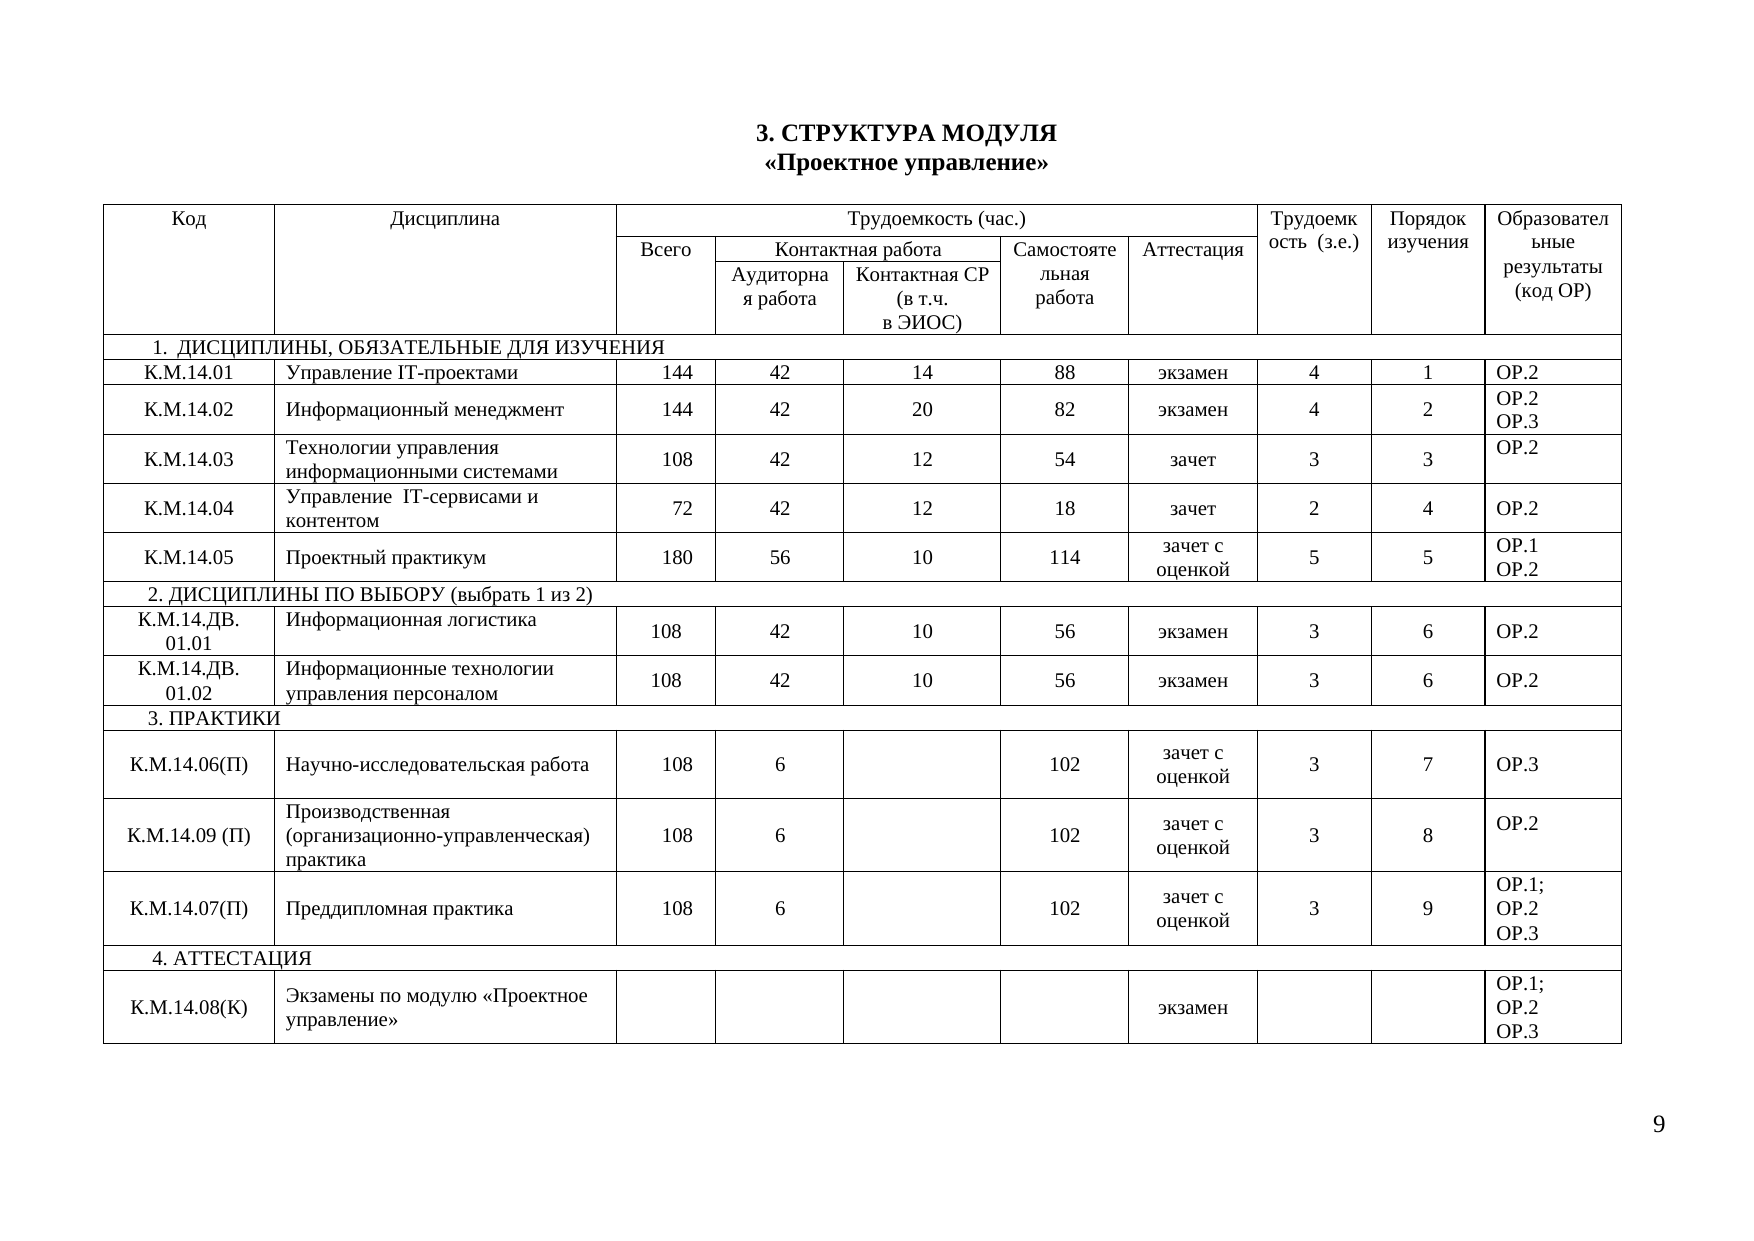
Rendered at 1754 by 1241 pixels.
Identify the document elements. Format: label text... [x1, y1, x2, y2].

table_cell К.М.14.02 [104, 385, 274, 433]
table_cell 108 [617, 607, 715, 655]
table_cell [1372, 971, 1484, 1043]
table_cell зачет с оценкой [1129, 533, 1257, 581]
table_cell К.М.14.04 [104, 484, 274, 532]
table_cell ОР.2 [1486, 607, 1621, 655]
table_header Порядок изучения [1372, 205, 1484, 334]
table_cell Контактная работа [716, 237, 1000, 261]
table_cell Информационные технологии управления персоналом [275, 656, 616, 704]
table_cell 3 [1258, 607, 1371, 655]
table_cell 6 [1372, 656, 1484, 704]
table_cell 3. Практики [104, 706, 1621, 729]
text «Проектное управление» [148, 147, 1665, 176]
table_cell ОР.1 ОР.2 [1486, 533, 1621, 581]
table_cell зачет [1129, 484, 1257, 532]
table_cell Преддипломная практика [275, 872, 616, 944]
table_cell зачет [1129, 435, 1257, 483]
table_cell 42 [716, 484, 843, 532]
table_cell ОР.2 [1486, 656, 1621, 704]
table_cell К.М.14.05 [104, 533, 274, 581]
table_cell Управление IT-сервисами и контентом [275, 484, 616, 532]
table_cell К.М.14.06(П) [104, 731, 274, 798]
table_cell [617, 971, 715, 1043]
table_cell Экзамены по модулю «Проектное управление» [275, 971, 616, 1043]
table_cell ОР.2 [1486, 799, 1621, 871]
table_cell 1 [1372, 360, 1484, 384]
table_cell 4. АТТЕСТАЦИЯ [104, 946, 1621, 969]
table_cell Аудиторная работа [716, 262, 843, 334]
table_cell К.М.14.08(К) [104, 971, 274, 1043]
table_cell [844, 799, 1000, 871]
table_cell 108 [617, 799, 715, 871]
table_cell 2. Дисциплины ПО ВЫБОРУ (выбрать 1 из 2) [104, 582, 1621, 606]
table_cell 6 [716, 731, 843, 798]
table_cell ОР.2 [1486, 484, 1621, 532]
table_cell К.М.14.01 [104, 360, 274, 384]
table_cell 3 [1258, 731, 1371, 798]
table_cell К.М.14.03 [104, 435, 274, 483]
table_cell 4 [1372, 484, 1484, 532]
table_cell Производственная (организационно-управленческая) практика [275, 799, 616, 871]
table_cell ОР.2 [1486, 435, 1621, 483]
table_cell Технологии управления информационными системами [275, 435, 616, 483]
table_cell 6 [1372, 607, 1484, 655]
table_cell Управление IT-проектами [275, 360, 616, 384]
table_cell [1258, 971, 1371, 1043]
table_cell экзамен [1129, 971, 1257, 1043]
table_cell ОР.1; ОР.2 ОР.3 [1486, 872, 1621, 944]
table_cell 54 [1001, 435, 1128, 483]
table_header Дисциплина [275, 205, 616, 334]
table_cell 12 [844, 435, 1000, 483]
table_cell 3 [1258, 799, 1371, 871]
table_cell 2 [1372, 385, 1484, 433]
table_cell экзамен [1129, 360, 1257, 384]
table_cell 8 [1372, 799, 1484, 871]
table_cell 180 [617, 533, 715, 581]
table_cell 108 [617, 656, 715, 704]
table_cell 144 [617, 385, 715, 433]
table_cell экзамен [1129, 385, 1257, 433]
table_cell К.М.14.07(П) [104, 872, 274, 944]
table_cell 42 [716, 656, 843, 704]
table_cell 12 [844, 484, 1000, 532]
table_cell Всего [617, 237, 715, 334]
table_header Образовательные результаты (код ОР) [1486, 205, 1621, 334]
table_cell 108 [617, 435, 715, 483]
table_cell Аттестация [1129, 237, 1257, 334]
table_cell 10 [844, 656, 1000, 704]
table_cell 3 [1258, 435, 1371, 483]
table_cell зачет с оценкой [1129, 731, 1257, 798]
text 3. Структура модуля [148, 118, 1665, 147]
table_cell 88 [1001, 360, 1128, 384]
table_cell 5 [1258, 533, 1371, 581]
table_cell ОР.3 [1486, 731, 1621, 798]
table_cell 5 [1372, 533, 1484, 581]
table_cell Контактная СР (в т.ч. в ЭИОС) [844, 262, 1000, 334]
table_cell 2 [1258, 484, 1371, 532]
table_cell 6 [716, 872, 843, 944]
table_cell 108 [617, 872, 715, 944]
table_cell 56 [1001, 656, 1128, 704]
table_cell [844, 872, 1000, 944]
table_cell 10 [844, 607, 1000, 655]
table_cell К.М.14.09 (П) [104, 799, 274, 871]
table_cell 7 [1372, 731, 1484, 798]
table_cell 4 [1258, 360, 1371, 384]
table_cell [844, 971, 1000, 1043]
table_cell Информационная логистика [275, 607, 616, 655]
table_cell 20 [844, 385, 1000, 433]
table_cell 14 [844, 360, 1000, 384]
table_cell 42 [716, 435, 843, 483]
table_cell экзамен [1129, 607, 1257, 655]
table_cell 82 [1001, 385, 1128, 433]
table_cell Научно-исследовательская работа [275, 731, 616, 798]
table_cell ОР.2 [1486, 360, 1621, 384]
table_cell Самостоятельная работа [1001, 237, 1128, 334]
table_cell [844, 731, 1000, 798]
table_cell 114 [1001, 533, 1128, 581]
table_cell [1001, 971, 1128, 1043]
table_cell 3 [1372, 435, 1484, 483]
table_cell 9 [1372, 872, 1484, 944]
table_cell [716, 971, 843, 1043]
table_cell Дисциплины, обязательные для изучения [104, 335, 1621, 359]
table_cell 102 [1001, 872, 1128, 944]
table_header Трудоемкость (час.) [617, 205, 1257, 236]
table_cell 4 [1258, 385, 1371, 433]
table_cell 108 [617, 731, 715, 798]
table_cell 102 [1001, 799, 1128, 871]
table_cell 144 [617, 360, 715, 384]
table_cell 18 [1001, 484, 1128, 532]
table_cell 56 [1001, 607, 1128, 655]
table_cell 42 [716, 360, 843, 384]
table_cell ОР.2 ОР.3 [1486, 385, 1621, 433]
table_cell 72 [617, 484, 715, 532]
table_header Трудоемкость (з.е.) [1258, 205, 1371, 334]
table_cell 56 [716, 533, 843, 581]
table_cell К.М.14.ДВ. 01.01 [104, 607, 274, 655]
table_cell Информационный менеджмент [275, 385, 616, 433]
table_cell зачет с оценкой [1129, 799, 1257, 871]
table_cell К.М.14.ДВ. 01.02 [104, 656, 274, 704]
table_cell 42 [716, 385, 843, 433]
table_cell 102 [1001, 731, 1128, 798]
table_cell ОР.1; ОР.2 ОР.3 [1486, 971, 1621, 1043]
table_cell 10 [844, 533, 1000, 581]
table_cell экзамен [1129, 656, 1257, 704]
table_cell Проектный практикум [275, 533, 616, 581]
table_cell 42 [716, 607, 843, 655]
table_cell 3 [1258, 872, 1371, 944]
table_header Код [104, 205, 274, 334]
table_cell зачет с оценкой [1129, 872, 1257, 944]
table_cell 6 [716, 799, 843, 871]
table_cell 3 [1258, 656, 1371, 704]
